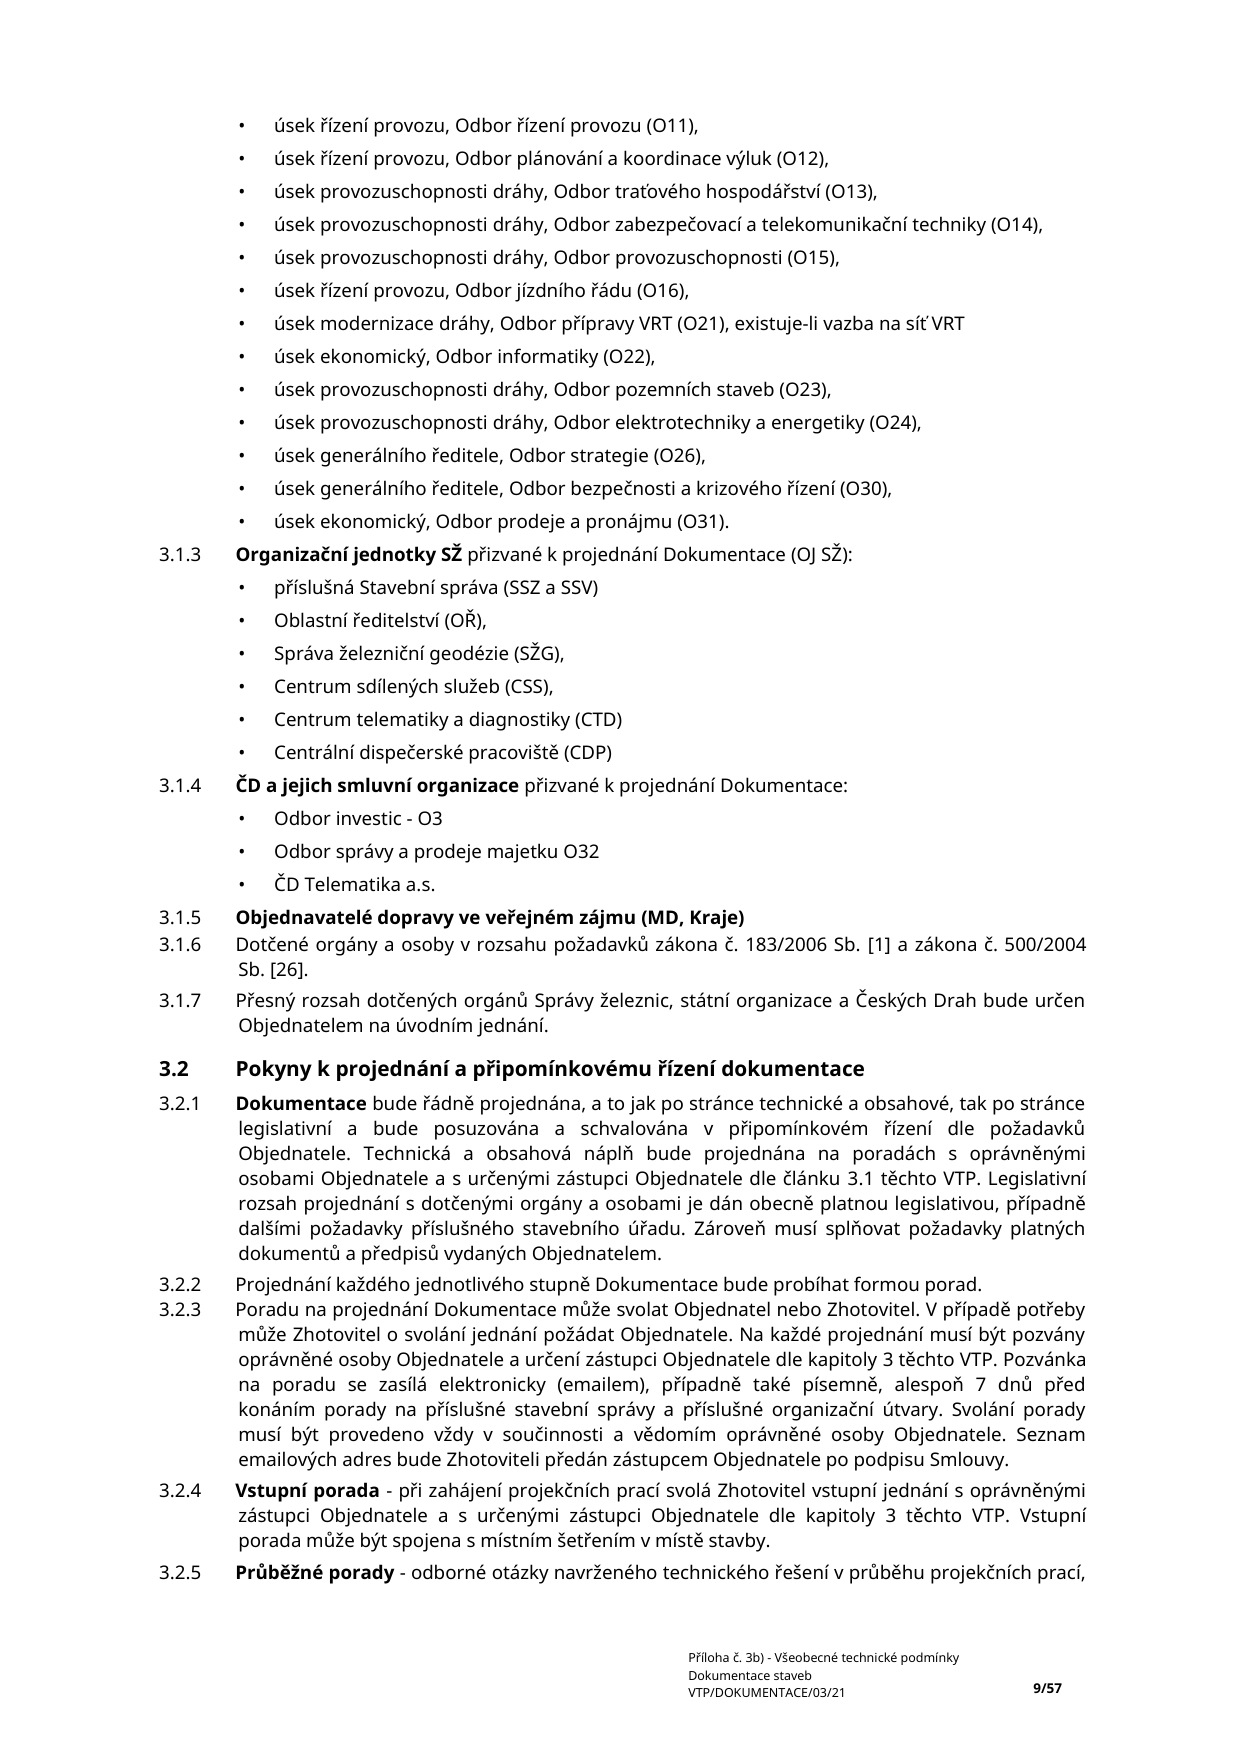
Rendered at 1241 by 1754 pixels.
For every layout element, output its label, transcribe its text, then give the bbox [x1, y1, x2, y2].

list Dokumentace bude řádně projednána, a to jak po stránce technické a obsahové, tak po stránce legislativní a bude posuzována a schvalována v připomínkovém řízení dle požadavků Objednatele. Technická a obsahová náplň bude projednána na poradách s oprávněnými osobami Objednatele a s určenými zástupci Objednatele dle článku 3.1 těchto VTP. Legislativní rozsah projednání s dotčenými orgány a osobami je dán obecně platnou legislativou, případně dalšími požadavky příslušného stavebního úřadu. Zároveň musí splňovat požadavky platných dokumentů a předpisů vydaných Objednatelem. [159, 1091, 1087, 1266]
list ČD Telematika a.s. [238, 865, 1087, 898]
list Centrum sdílených služeb (CSS), [238, 667, 1087, 700]
list úsek řízení provozu, Odbor plánování a koordinace výluk (O12), [238, 139, 1087, 172]
list Centrální dispečerské pracoviště (CDP) [238, 733, 1087, 766]
list úsek provozuschopnosti dráhy, Odbor zabezpečovací a telekomunikační techniky (O14), [238, 205, 1087, 238]
list úsek modernizace dráhy, Odbor přípravy VRT (O21), existuje-li vazba na síť VRT [238, 304, 1087, 337]
list Objednavatelé dopravy ve veřejném zájmu (MD, Kraje) [159, 898, 1087, 931]
list Pokyny k projednání a připomínkovému řízení dokumentace [159, 1060, 1087, 1081]
list úsek provozuschopnosti dráhy, Odbor elektrotechniky a energetiky (O24), [238, 403, 1087, 436]
list Přesný rozsah dotčených orgánů Správy železnic, státní organizace a Českých Drah bude určen Objednatelem na úvodním jednání. [159, 988, 1087, 1038]
list Organizační jednotky SŽ přizvané k projednání Dokumentace (OJ SŽ): [159, 535, 1087, 568]
list Oblastní ředitelství (OŘ), [238, 601, 1087, 634]
list úsek provozuschopnosti dráhy, Odbor traťového hospodářství (O13), [238, 172, 1087, 205]
list ČD a jejich smluvní organizace přizvané k projednání Dokumentace: [159, 766, 1087, 799]
list Poradu na projednání Dokumentace může svolat Objednatel nebo Zhotovitel. V případě potřeby může Zhotovitel o svolání jednání požádat Objednatele. Na každé projednání musí být pozvány oprávněné osoby Objednatele a určení zástupci Objednatele dle kapitoly 3 těchto VTP. Pozvánka na poradu se zasílá elektronicky (emailem), případně také písemně, alespoň 7 dnů před konáním porady na příslušné stavební správy a příslušné organizační útvary. Svolání porady musí být provedeno vždy v součinnosti a vědomím oprávněné osoby Objednatele. Seznam emailových adres bude Zhotoviteli předán zástupcem Objednatele po podpisu Smlouvy. [159, 1297, 1087, 1472]
list úsek ekonomický, Odbor informatiky (O22), [238, 337, 1087, 370]
list Dotčené orgány a osoby v rozsahu požadavků zákona č. 183/2006 Sb. [1] a zákona č. 500/2004 Sb. [26]. [159, 931, 1087, 981]
list Správa železniční geodézie (SŽG), [238, 634, 1087, 667]
list Odbor investic - O3 [238, 799, 1087, 832]
list Odbor správy a prodeje majetku O32 [238, 832, 1087, 865]
list Projednání každého jednotlivého stupně Dokumentace bude probíhat formou porad. [159, 1277, 1087, 1296]
list úsek provozuschopnosti dráhy, Odbor provozuschopnosti (O15), [238, 238, 1087, 271]
list úsek generálního ředitele, Odbor bezpečnosti a krizového řízení (O30), [238, 469, 1087, 502]
list úsek řízení provozu, Odbor řízení provozu (O11), [238, 106, 1087, 139]
list příslušná Stavební správa (SSZ a SSV) [238, 568, 1087, 601]
list úsek generálního ředitele, Odbor strategie (O26), [238, 436, 1087, 469]
list úsek provozuschopnosti dráhy, Odbor pozemních staveb (O23), [238, 370, 1087, 403]
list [159, 1559, 1087, 1584]
list Vstupní porada - při zahájení projekčních prací svolá Zhotovitel vstupní jednání s oprávněnými zástupci Objednatele a s určenými zástupci Objednatele dle kapitoly 3 těchto VTP. Vstupní porada může být spojena s místním šetřením v místě stavby. [159, 1478, 1087, 1553]
list úsek řízení provozu, Odbor jízdního řádu (O16), [238, 271, 1087, 304]
list Centrum telematiky a diagnostiky (CTD) [238, 700, 1087, 733]
list úsek ekonomický, Odbor prodeje a pronájmu (O31). [238, 502, 1087, 535]
